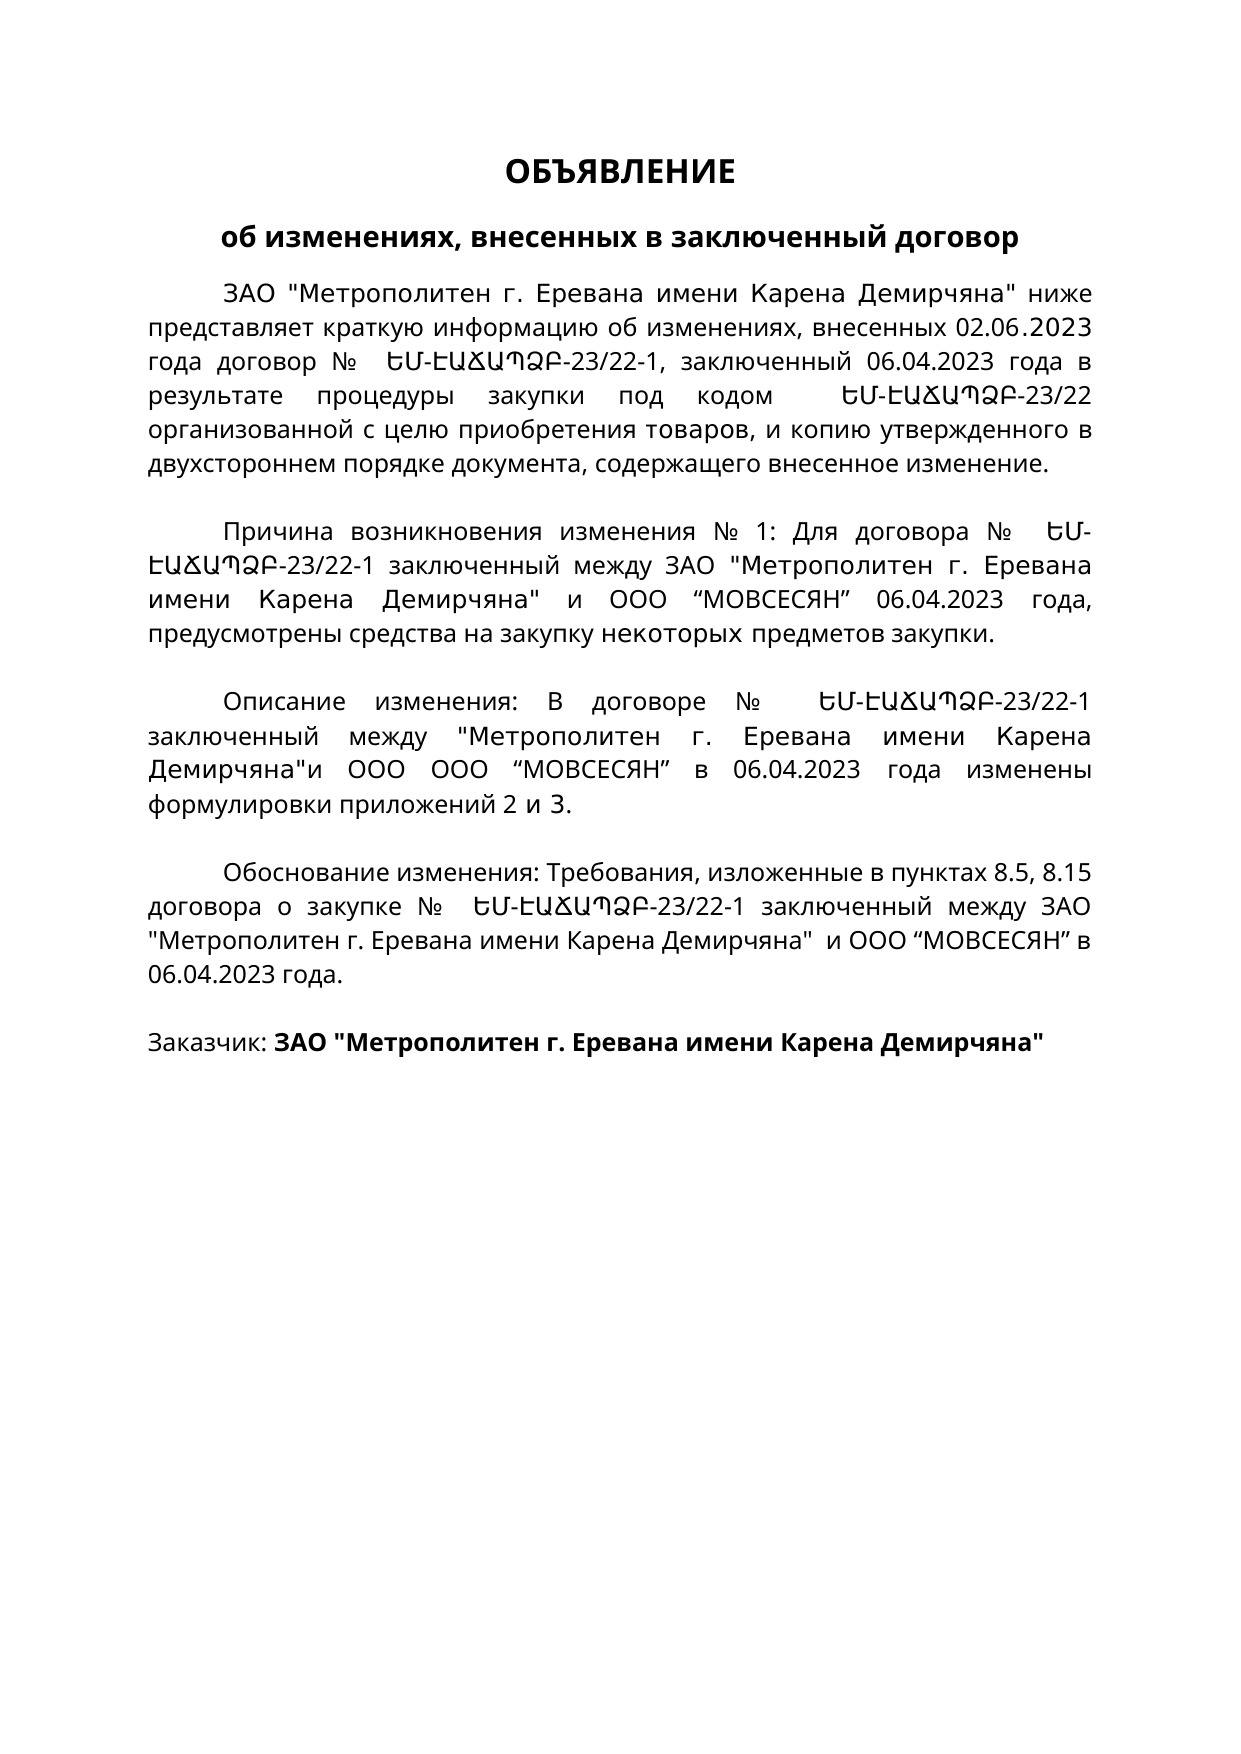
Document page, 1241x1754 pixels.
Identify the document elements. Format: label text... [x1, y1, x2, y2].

text ОБЪЯВЛЕНИЕ [148, 148, 1092, 193]
text Заказчик: ЗАО "Метрополитен г. Еревана имени Карена Демирчяна" [148, 1025, 1092, 1059]
text ЗАО "Метрополитен г. Еревана имени Карена Демирчяна" ниже представляет краткую информацию об изменениях, внесенных 02.06․2023 года договор № ԵՄ-ԷԱՃԱՊՁԲ-23/22-1, заключенный 06.04.2023 года в результате процедуры закупки под кодом ԵՄ-ԷԱՃԱՊՁԲ-23/22 организованной с целю приобретения товаров, и копию утвержденного в двухстороннем порядке документа, содержащего внесенное изменение. [148, 275, 1092, 480]
text Описание изменения: В договоре № ԵՄ-ԷԱՃԱՊՁԲ-23/22-1 заключенный между "Метрополитен г. Еревана имени Карена Демирчяна"и ООО ООО “МОВСЕСЯН” в 06.04.2023 года изменены формулировки приложений 2 и 3. [148, 684, 1092, 820]
text Причина возникновения изменения № 1: Для договора № ԵՄ-ԷԱՃԱՊՁԲ-23/22-1 заключенный между ЗАО "Метрополитен г. Еревана имени Карена Демирчяна" и ООО “МОВСЕСЯН” 06.04.2023 года, предусмотрены средства на закупку некоторых предметов закупки. [148, 514, 1092, 650]
text об изменениях, внесенных в заключенный договор [148, 216, 1092, 256]
text Обоснование изменения: Требования, изложенные в пунктах 8.5, 8.15 договора о закупке № ԵՄ-ԷԱՃԱՊՁԲ-23/22-1 заключенный между ЗАО "Метрополитен г. Еревана имени Карена Демирчяна" и ООО “МОВСЕСЯН” в 06.04.2023 года. [148, 854, 1092, 991]
